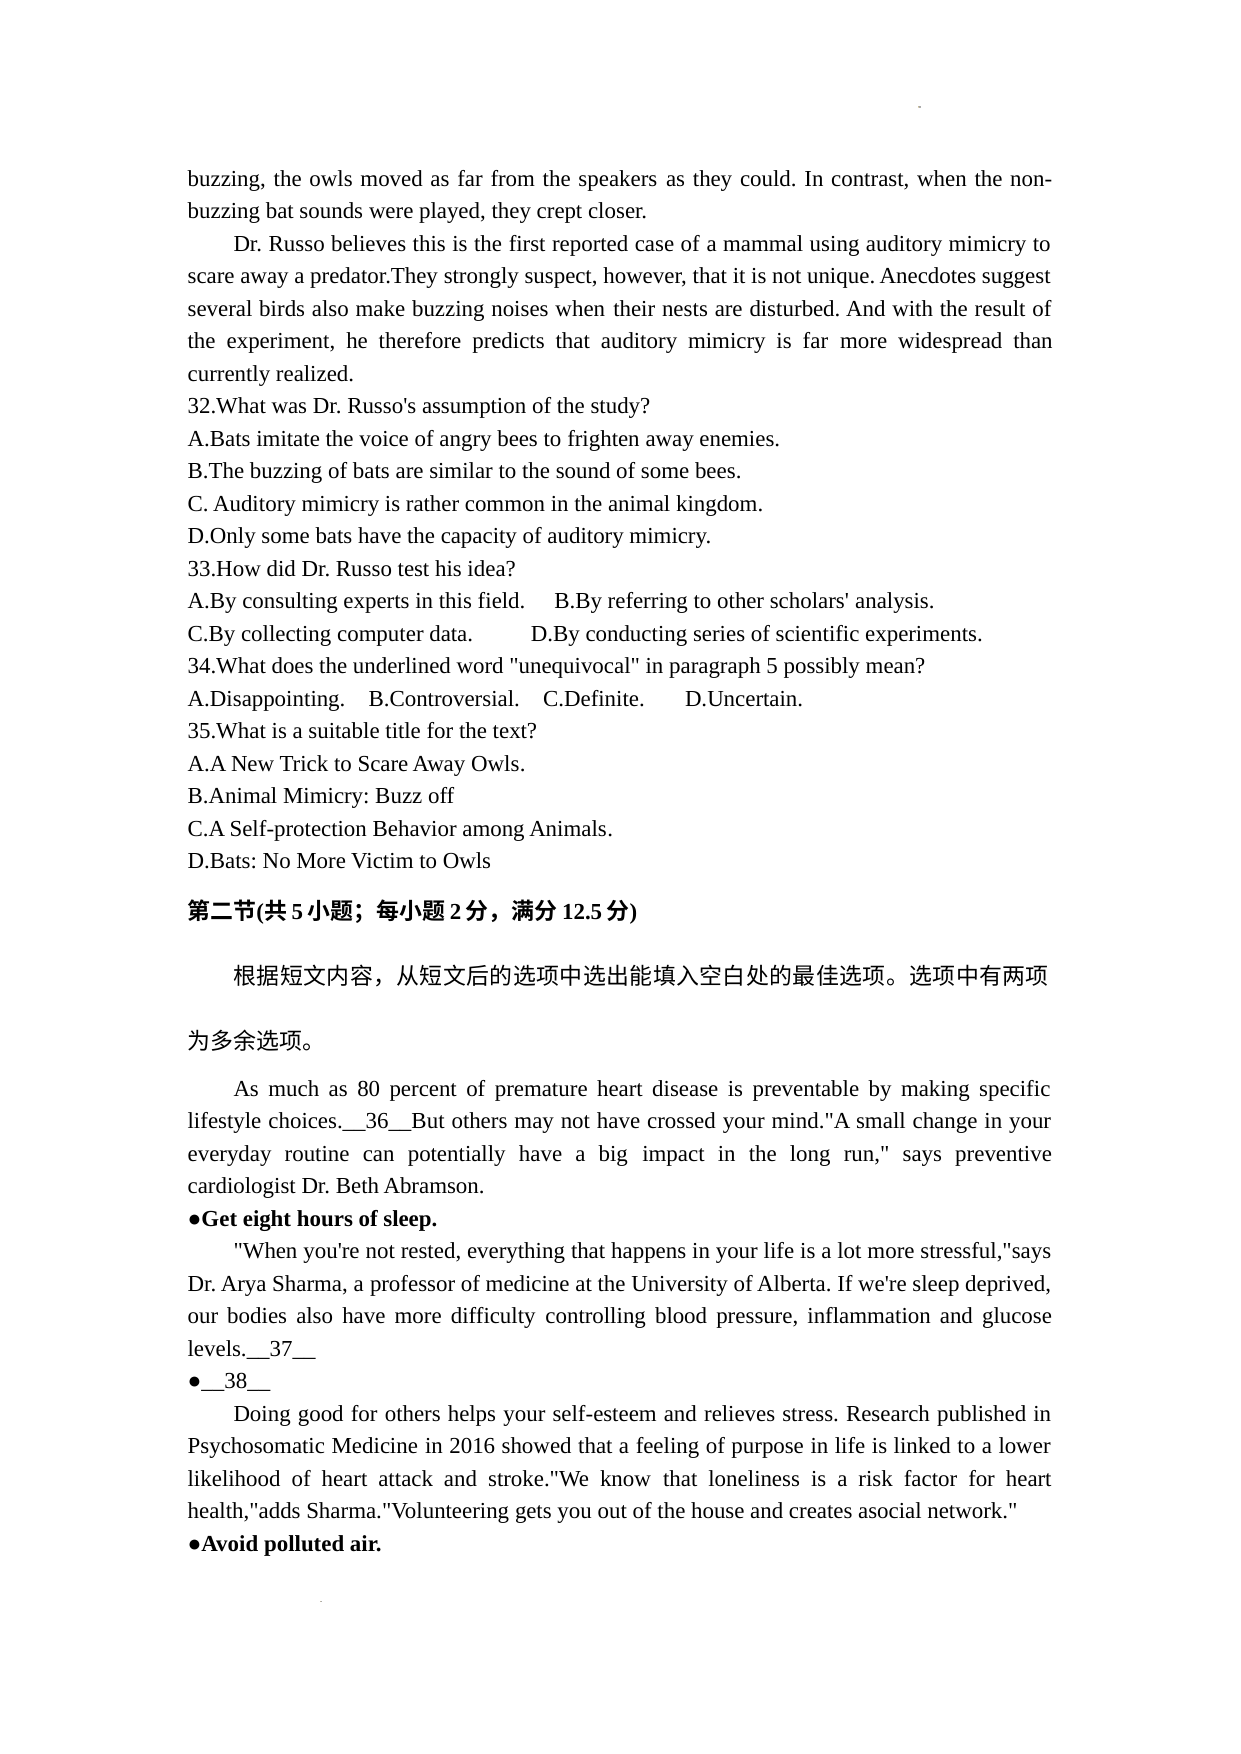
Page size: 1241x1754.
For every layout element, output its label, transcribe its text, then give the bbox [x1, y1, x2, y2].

text As much as 80 percent of premature heart disease is preventable by making specific lifestyle choices.__36__But others may not have crossed your mind."A small change in your everyday routine can potentially have a big impact in the long run," says preventive cardiologist Dr. Beth Abramson. [187, 1072, 1053, 1202]
text 34.What does the underlined word "unequivocal" in paragraph 5 possibly mean? [187, 649, 1053, 682]
text 32.What was Dr. Russo's assumption of the study? [187, 389, 1053, 422]
text 33.How did Dr. Russo test his idea? [187, 552, 1053, 584]
text 根据短文内容，从短文后的选项中选出能填入空白处的最佳选项。选项中有两项为多余选项。 [187, 942, 1053, 1072]
text D.Bats: No More Victim to Owls [187, 844, 1053, 877]
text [187, 162, 1053, 227]
text D.Only some bats have the capacity of auditory mimicry. [187, 519, 1053, 552]
text ●Get eight hours of sleep. [187, 1202, 1053, 1234]
text C.A Self-protection Behavior among Animals. [187, 812, 1053, 844]
text A.Bats imitate the voice of angry bees to frighten away enemies. [187, 422, 1053, 454]
text ●Avoid polluted air. [187, 1527, 1053, 1559]
text 35.What is a suitable title for the text? [187, 714, 1053, 747]
text A.Disappointing. B.Controversial. C.Definite. D.Uncertain. [187, 682, 1053, 714]
text Dr. Russo believes this is the first reported case of a mammal using auditory mimicry to scare away a predator.They strongly suspect, however, that it is not unique. Anecdotes suggest several birds also make buzzing noises when their nests are disturbed. And with the result of the experiment, he therefore predicts that auditory mimicry is far more widespread than currently realized. [187, 227, 1053, 389]
text A.A New Trick to Scare Away Owls. [187, 747, 1053, 779]
text C.By collecting computer data. D.By conducting series of scientific experiments. [187, 617, 1053, 649]
text B.The buzzing of bats are similar to the sound of some bees. [187, 454, 1053, 487]
text Doing good for others helps your self-esteem and relieves stress. Research published in Psychosomatic Medicine in 2016 showed that a feeling of purpose in life is linked to a lower likelihood of heart attack and stroke."We know that loneliness is a risk factor for heart health,"adds Sharma."Volunteering gets you out of the house and creates asocial network." [187, 1397, 1053, 1527]
text C. Auditory mimicry is rather common in the animal kingdom. [187, 487, 1053, 519]
text 第二节(共5小题；每小题2分，满分12.5分) [187, 877, 1053, 942]
text ●__38__ [187, 1364, 1053, 1397]
text A.By consulting experts in this field. B.By referring to other scholars' analysis. [187, 584, 1053, 617]
text B.Animal Mimicry: Buzz off [187, 779, 1053, 812]
text "When you're not rested, everything that happens in your life is a lot more stressful,"says Dr. Arya Sharma, a professor of medicine at the University of Alberta. If we're sleep deprived, our bodies also have more difficulty controlling blood pressure, inflammation and glucose levels.__37__ [187, 1234, 1053, 1364]
